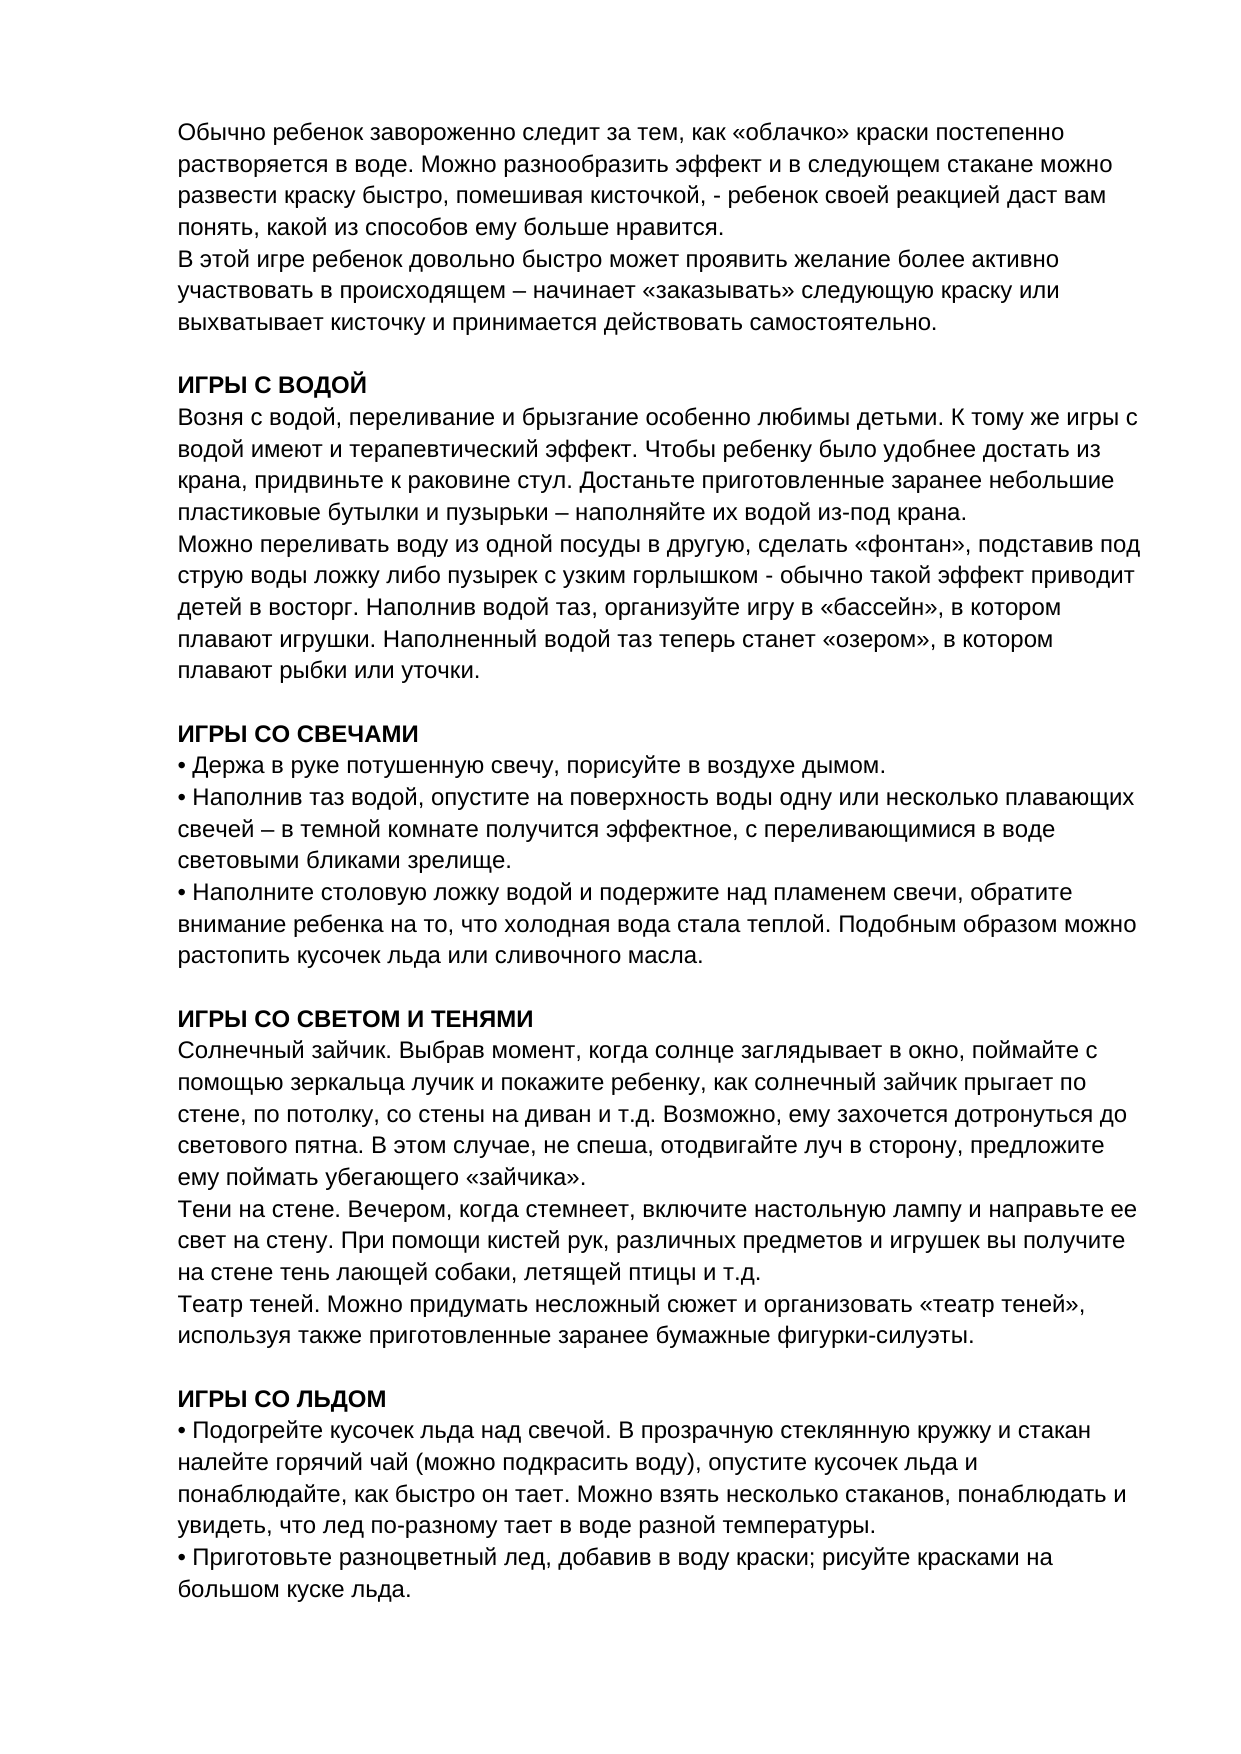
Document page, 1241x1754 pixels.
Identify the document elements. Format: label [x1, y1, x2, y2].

text [177, 118, 1152, 1602]
